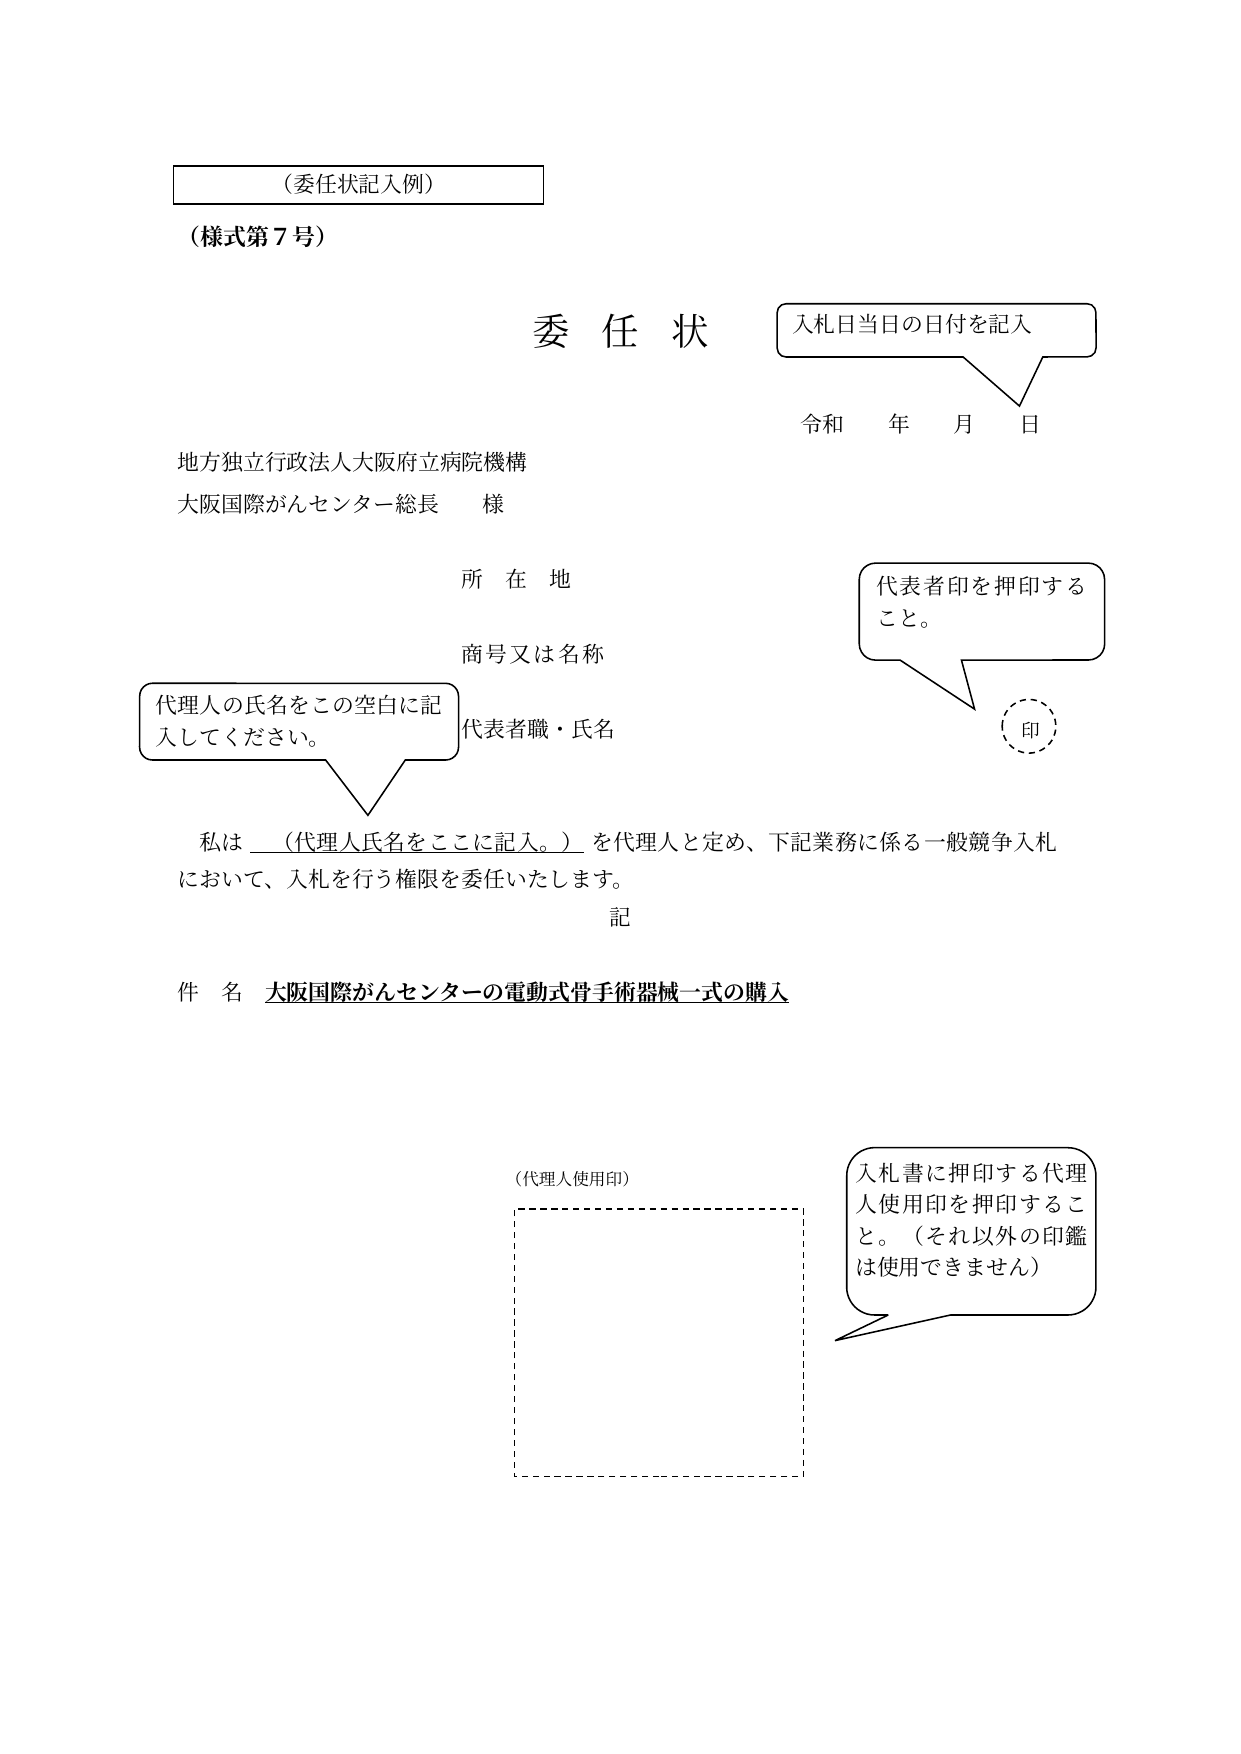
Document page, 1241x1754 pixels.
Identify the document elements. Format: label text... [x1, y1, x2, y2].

text 件 名 大阪国際がんセンターの電動式骨手術器械一式の購入 [177, 972, 1063, 1009]
text 委任状 [177, 292, 1063, 367]
text 大阪国際がんセンター総長 様 [177, 484, 883, 522]
subtitle 記 [177, 897, 1063, 934]
text 地方独立行政法人大阪府立病院機構 [177, 442, 1063, 479]
text （代理人使用印） [177, 1159, 850, 1197]
text 私は （代理人氏名をここに記入。） を代理人と定め、下記業務に係る一般競争入札において、入札を行う権限を委任いたします。 [177, 822, 1059, 897]
text 所在地 [462, 559, 1063, 597]
text 令和 年 月 日 [177, 404, 1041, 442]
text 商号又は名称 [462, 634, 915, 672]
text 代表者職・氏名 印 [462, 709, 1063, 747]
